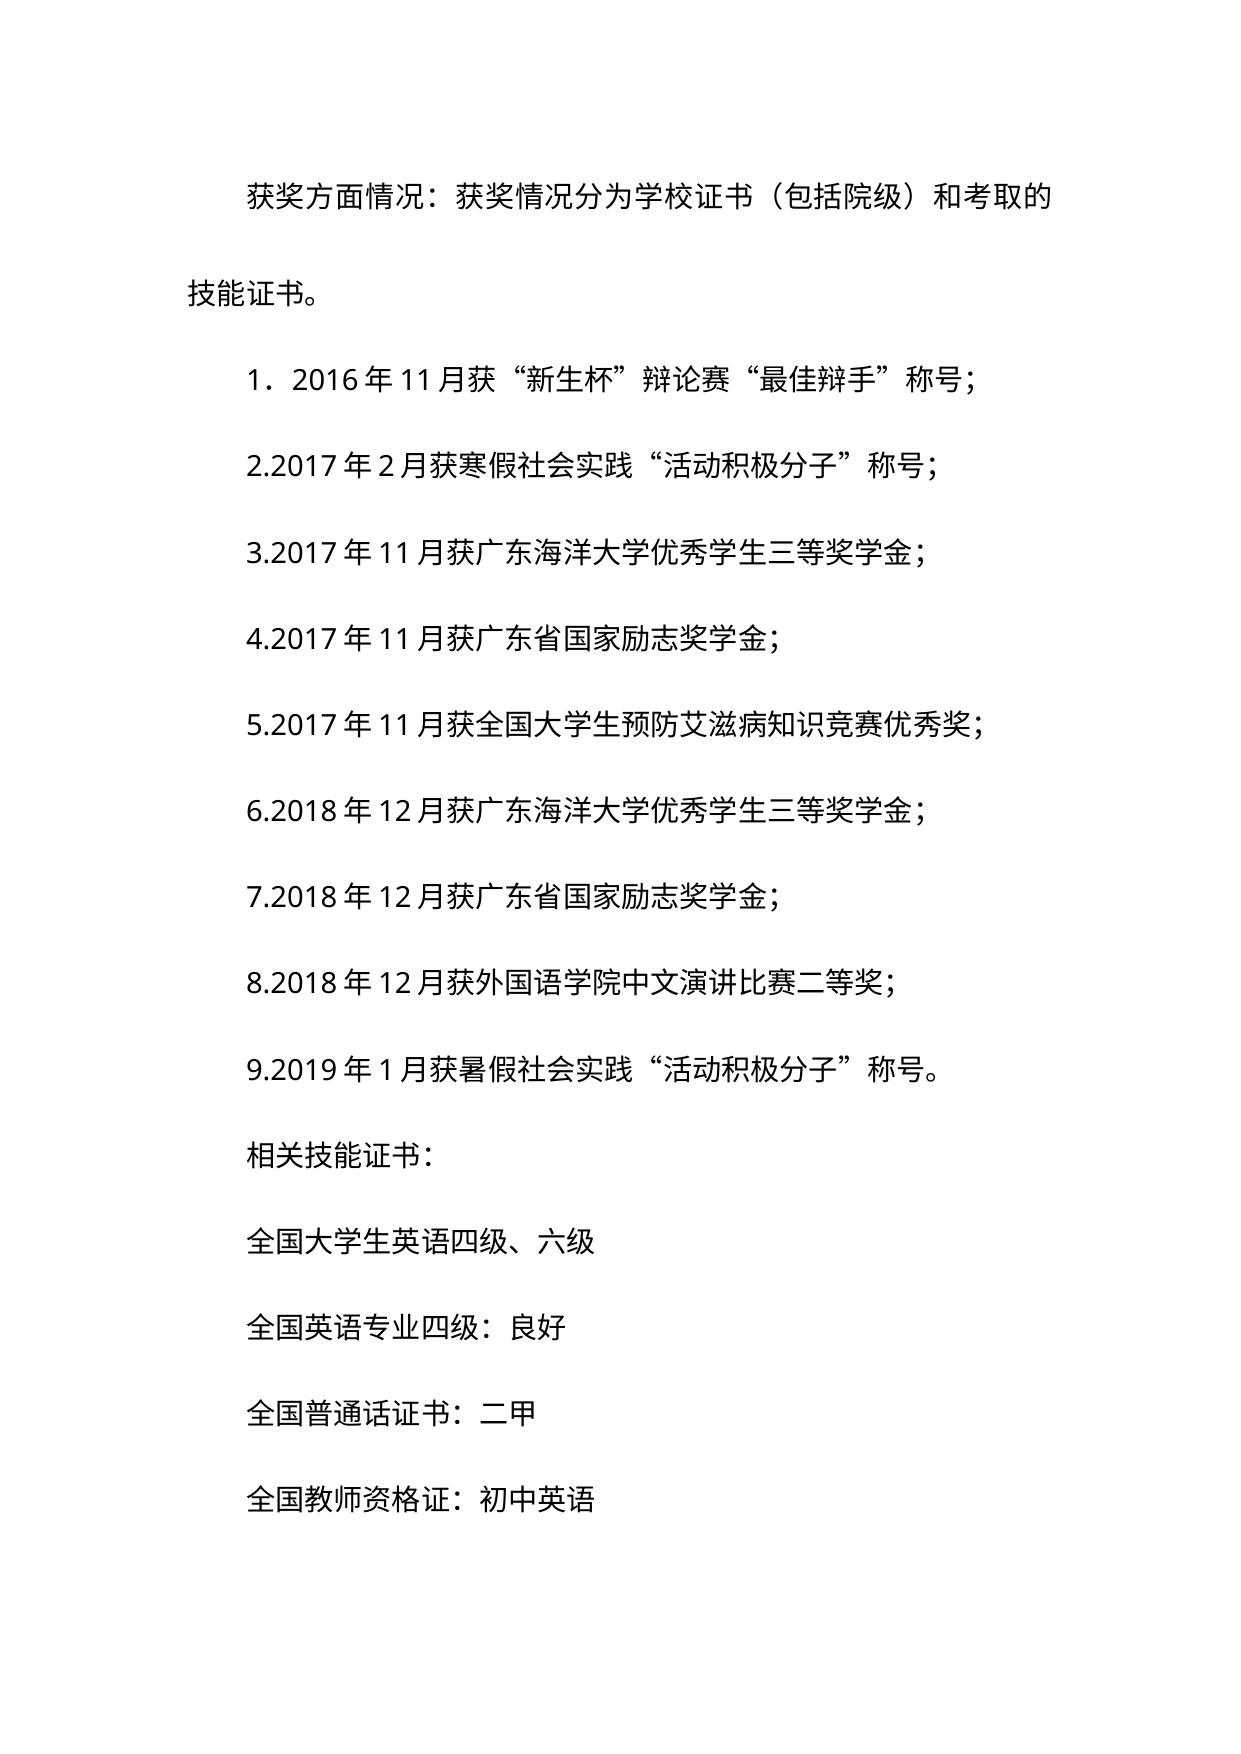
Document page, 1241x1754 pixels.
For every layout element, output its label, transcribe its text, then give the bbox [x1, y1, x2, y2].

text 全国普通话证书：二甲 [187, 1379, 1053, 1444]
text 5.2017年11月获全国大学生预防艾滋病知识竞赛优秀奖； [187, 690, 1053, 755]
text 3.2017年11月获广东海洋大学优秀学生三等奖学金； [187, 518, 1053, 583]
text 全国教师资格证：初中英语 [187, 1466, 1053, 1531]
text 7.2018年12月获广东省国家励志奖学金； [187, 862, 1053, 927]
text 6.2018年12月获广东海洋大学优秀学生三等奖学金； [187, 776, 1053, 841]
text 相关技能证书： [187, 1121, 1053, 1186]
text 2.2017年2月获寒假社会实践“活动积极分子”称号； [187, 432, 1053, 497]
text 全国英语专业四级：良好 [187, 1293, 1053, 1358]
text 4.2017年11月获广东省国家励志奖学金； [187, 604, 1053, 669]
text 8.2018年12月获外国语学院中文演讲比赛二等奖； [187, 949, 1053, 1014]
text 1．2016年11月获“新生杯”辩论赛“最佳辩手”称号； [187, 346, 1053, 411]
text 9.2019年1月获暑假社会实践“活动积极分子”称号。 [187, 1035, 1053, 1100]
text 全国大学生英语四级、六级 [187, 1207, 1053, 1272]
text 获奖方面情况：获奖情况分为学校证书（包括院级）和考取的技能证书。 [187, 162, 1053, 324]
